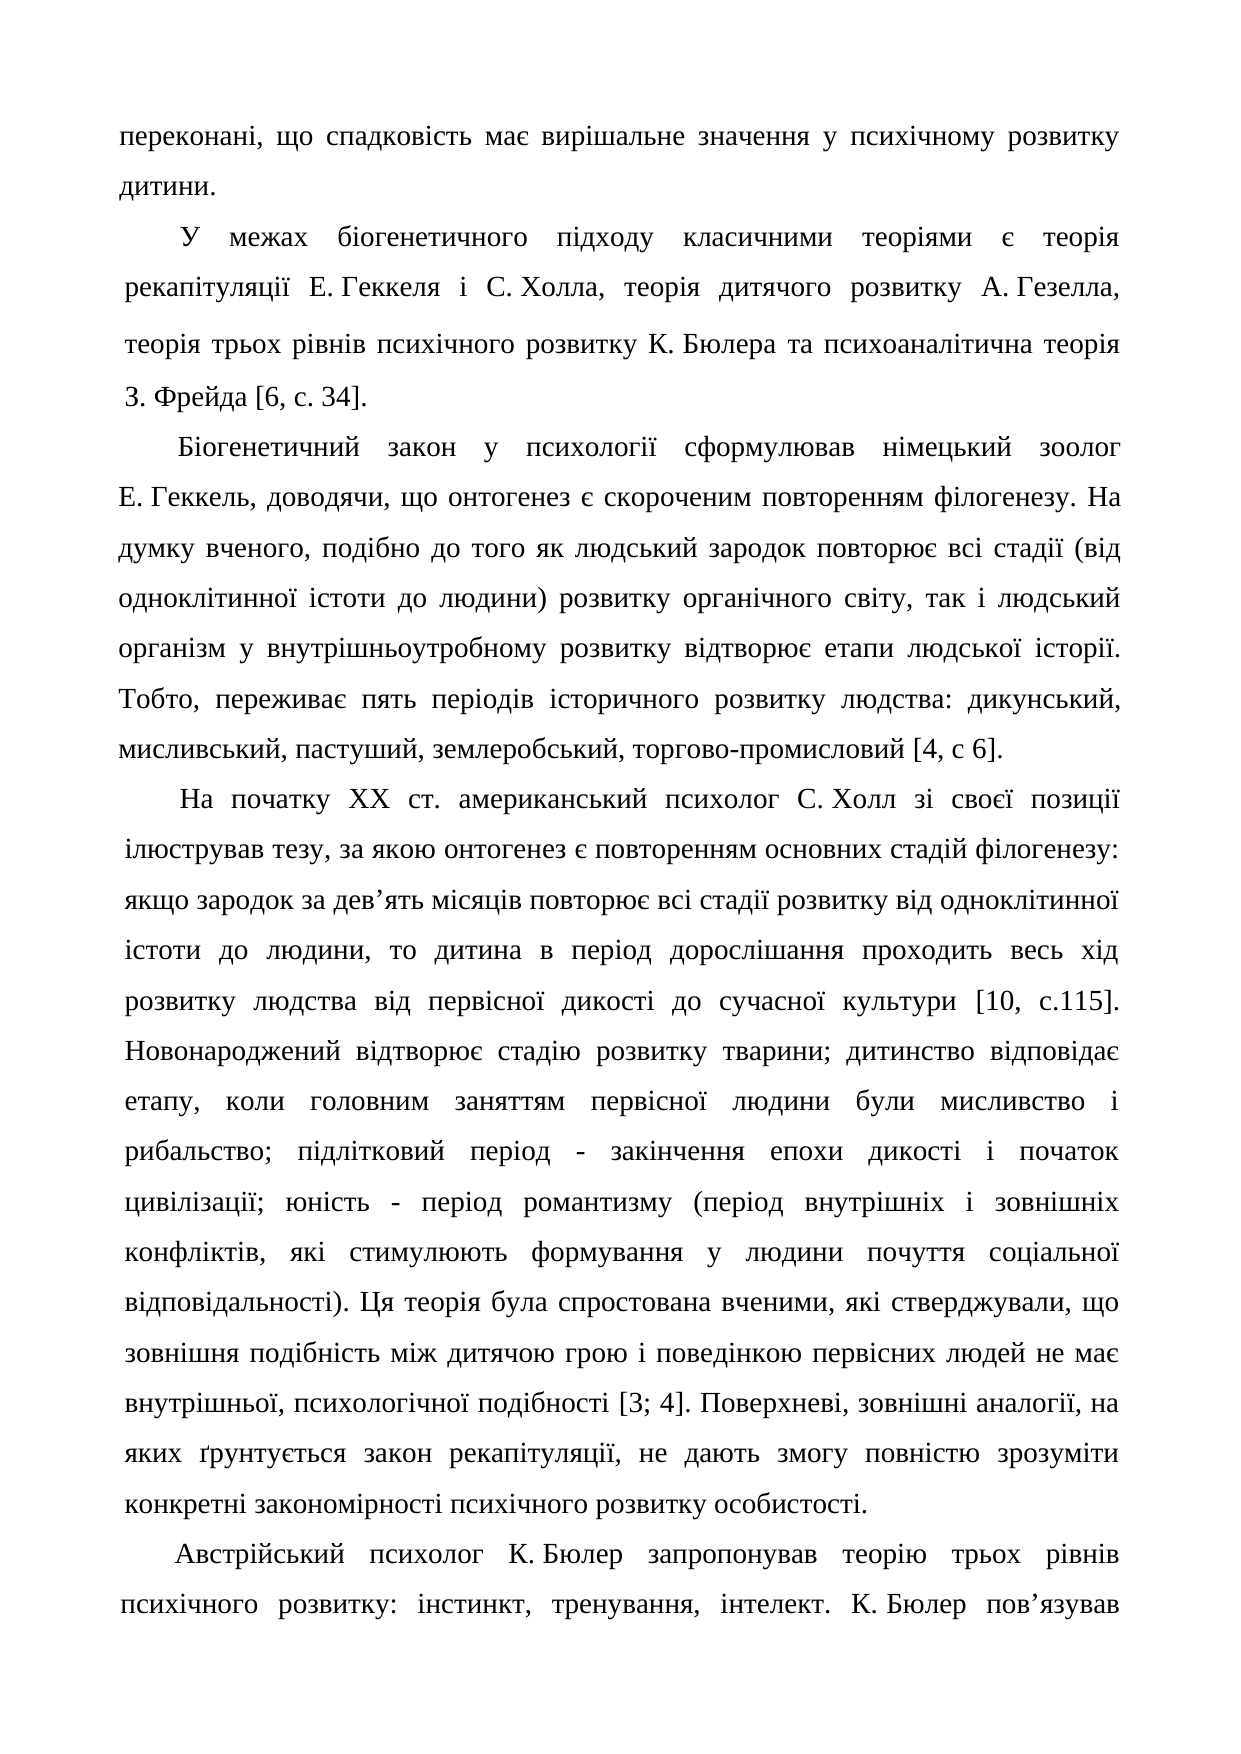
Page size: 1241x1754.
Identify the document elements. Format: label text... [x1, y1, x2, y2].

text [119, 118, 1121, 202]
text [120, 1536, 1120, 1620]
text Біогенетичний закон у психології сформулював німецький зоолог Е. Геккель, доводячи, що онтогенез є скороченим повторенням філогенезу. На думку вченого, подібно до того як людський зародок повторює всі стадії (від одноклітинної істоти до людини) розвитку органічного світу, так і людський організм у внутрішньоутробному розвитку відтворює етапи людської історії. Тобто, переживає пять періодів історичного розвитку людства: дикунський, мисливський, пастуший, землеробський, торгово-промисловий [4, с 6]. [118, 429, 1122, 764]
text У межах біогенетичного підходу класичними теоріями є теорія рекапітуляції Е. Геккеля і С. Холла, теорія дитячого розвитку А. Гезелла, теорія трьох рівнів психічного розвитку К. Бюлера та психоаналітична теорія З. Фрейда [6, с. 34]. [124, 219, 1120, 412]
text На початку XX ст. американський психолог С. Холл зі своєї позиції ілюстрував тезу, за якою онтогенез є повторенням основних стадій філогенезу: якщо зародок за дев’ять місяців повторює всі стадії розвитку від одноклітинної істоти до людини, то дитина в період дорослішання проходить весь хід розвитку людства від первісної дикості до сучасної культури [10, с.115]. Новонароджений відтворює стадію розвитку тварини; дитинство відповідає етапу, коли головним заняттям первісної людини були мисливство і рибальство; підлітковий період - закінчення епохи дикості і початок цивілізації; юність - період романтизму (період внутрішніх і зовнішніх конфліктів, які стимулюють формування у людини почуття соціальної відповідальності). Ця теорія була спростована вченими, які стверджували, що зовнішня подібність між дитячою грою і поведінкою первісних людей не має внутрішньої, психологічної подібності [3; 4]. Поверхневі, зовнішні аналогії, на яких ґрунтується закон рекапітуляції, не дають змогу повністю зрозуміти конкретні закономірності психічного розвитку особистості. [124, 781, 1120, 1519]
